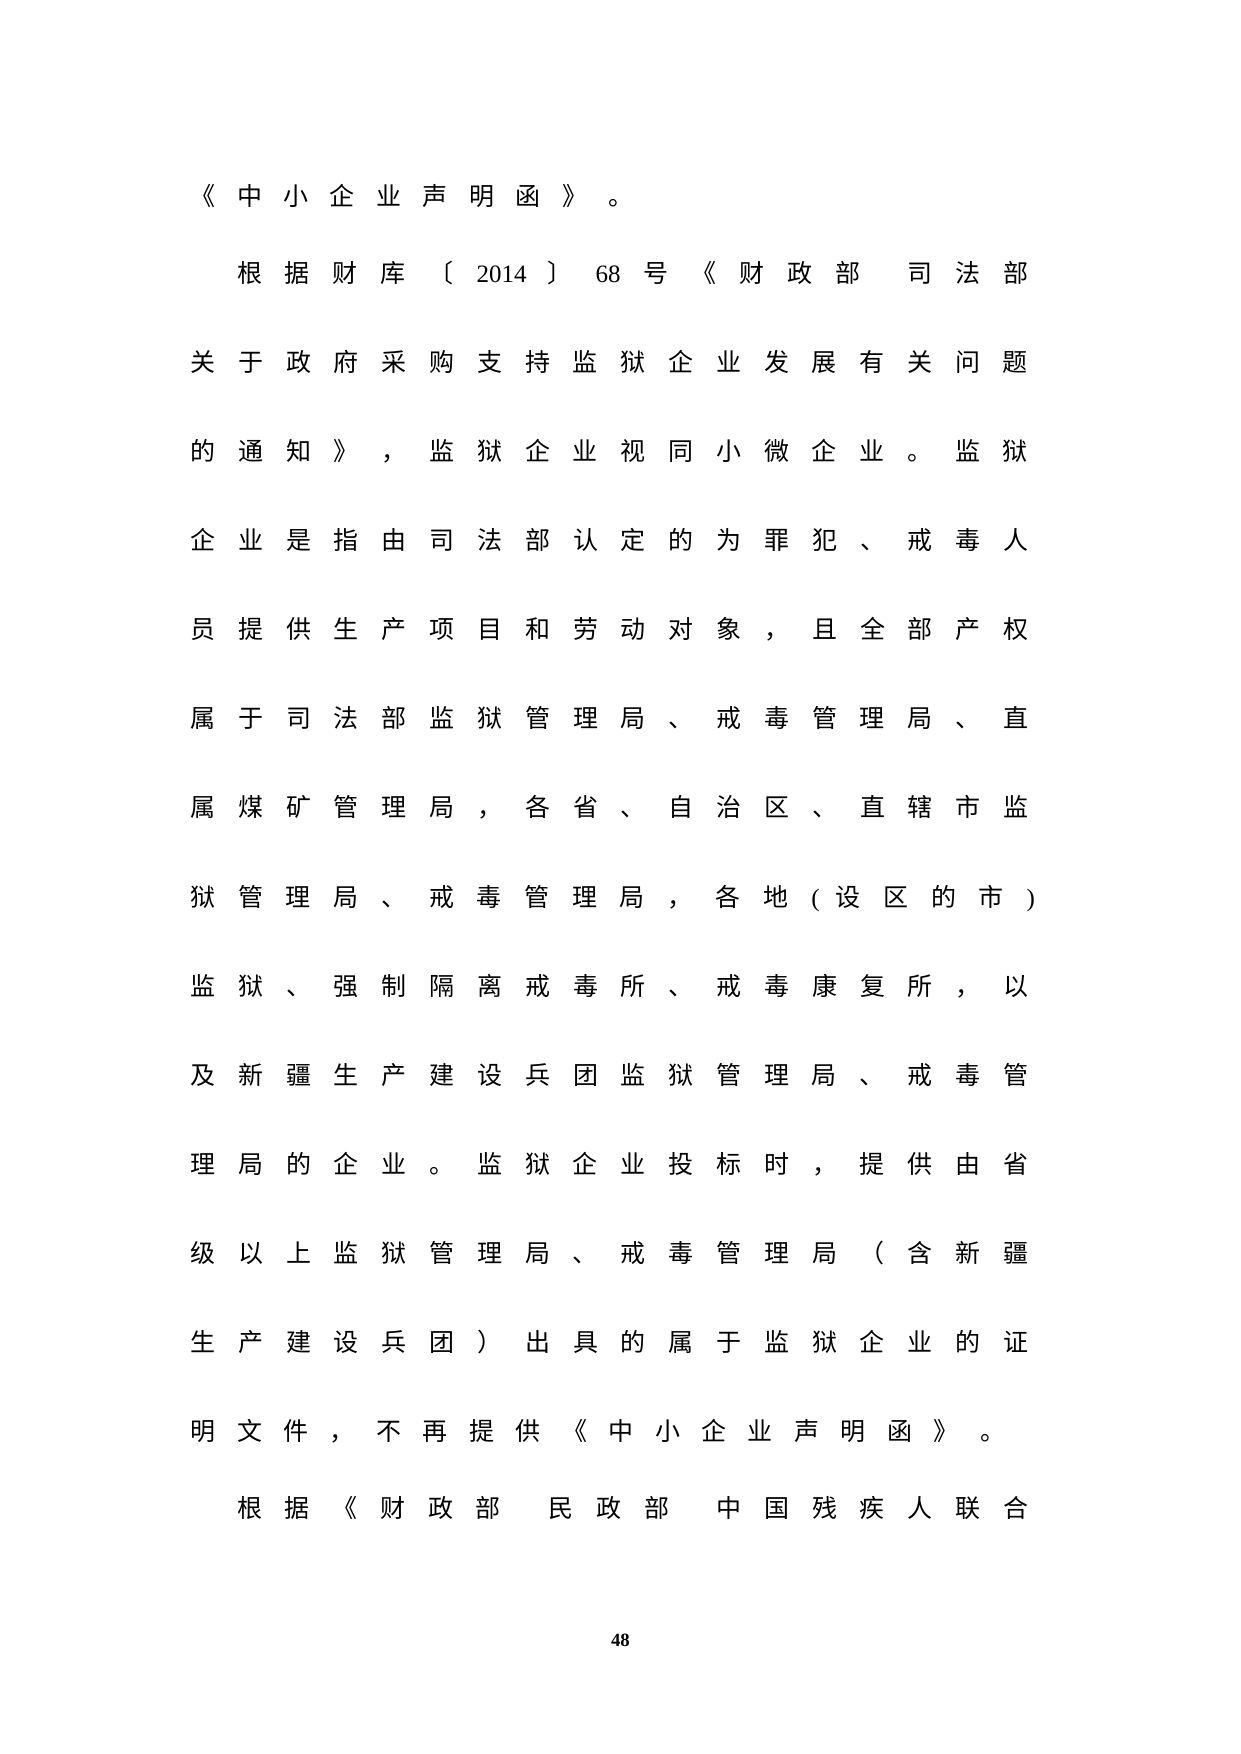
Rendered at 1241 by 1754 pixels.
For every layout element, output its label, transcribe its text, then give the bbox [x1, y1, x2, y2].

text 根据财库〔2014〕68号《财政部 司法部关于政府采购支持监狱企业发展有关问题的通知》，监狱企业视同小微企业。监狱企业是指由司法部认定的为罪犯、戒毒人员提供生产项目和劳动对象，且全部产权属于司法部监狱管理局、戒毒管理局、直属煤矿管理局，各省、自治区、直辖市监狱管理局、戒毒管理局，各地(设区的市)监狱、强制隔离戒毒所、戒毒康复所，以及新疆生产建设兵团监狱管理局、戒毒管理局的企业。监狱企业投标时，提供由省级以上监狱管理局、戒毒管理局（含新疆生产建设兵团）出具的属于监狱企业的证明文件，不再提供《中小企业声明函》。 [190, 242, 1050, 1459]
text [190, 164, 1050, 224]
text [190, 1477, 1050, 1537]
